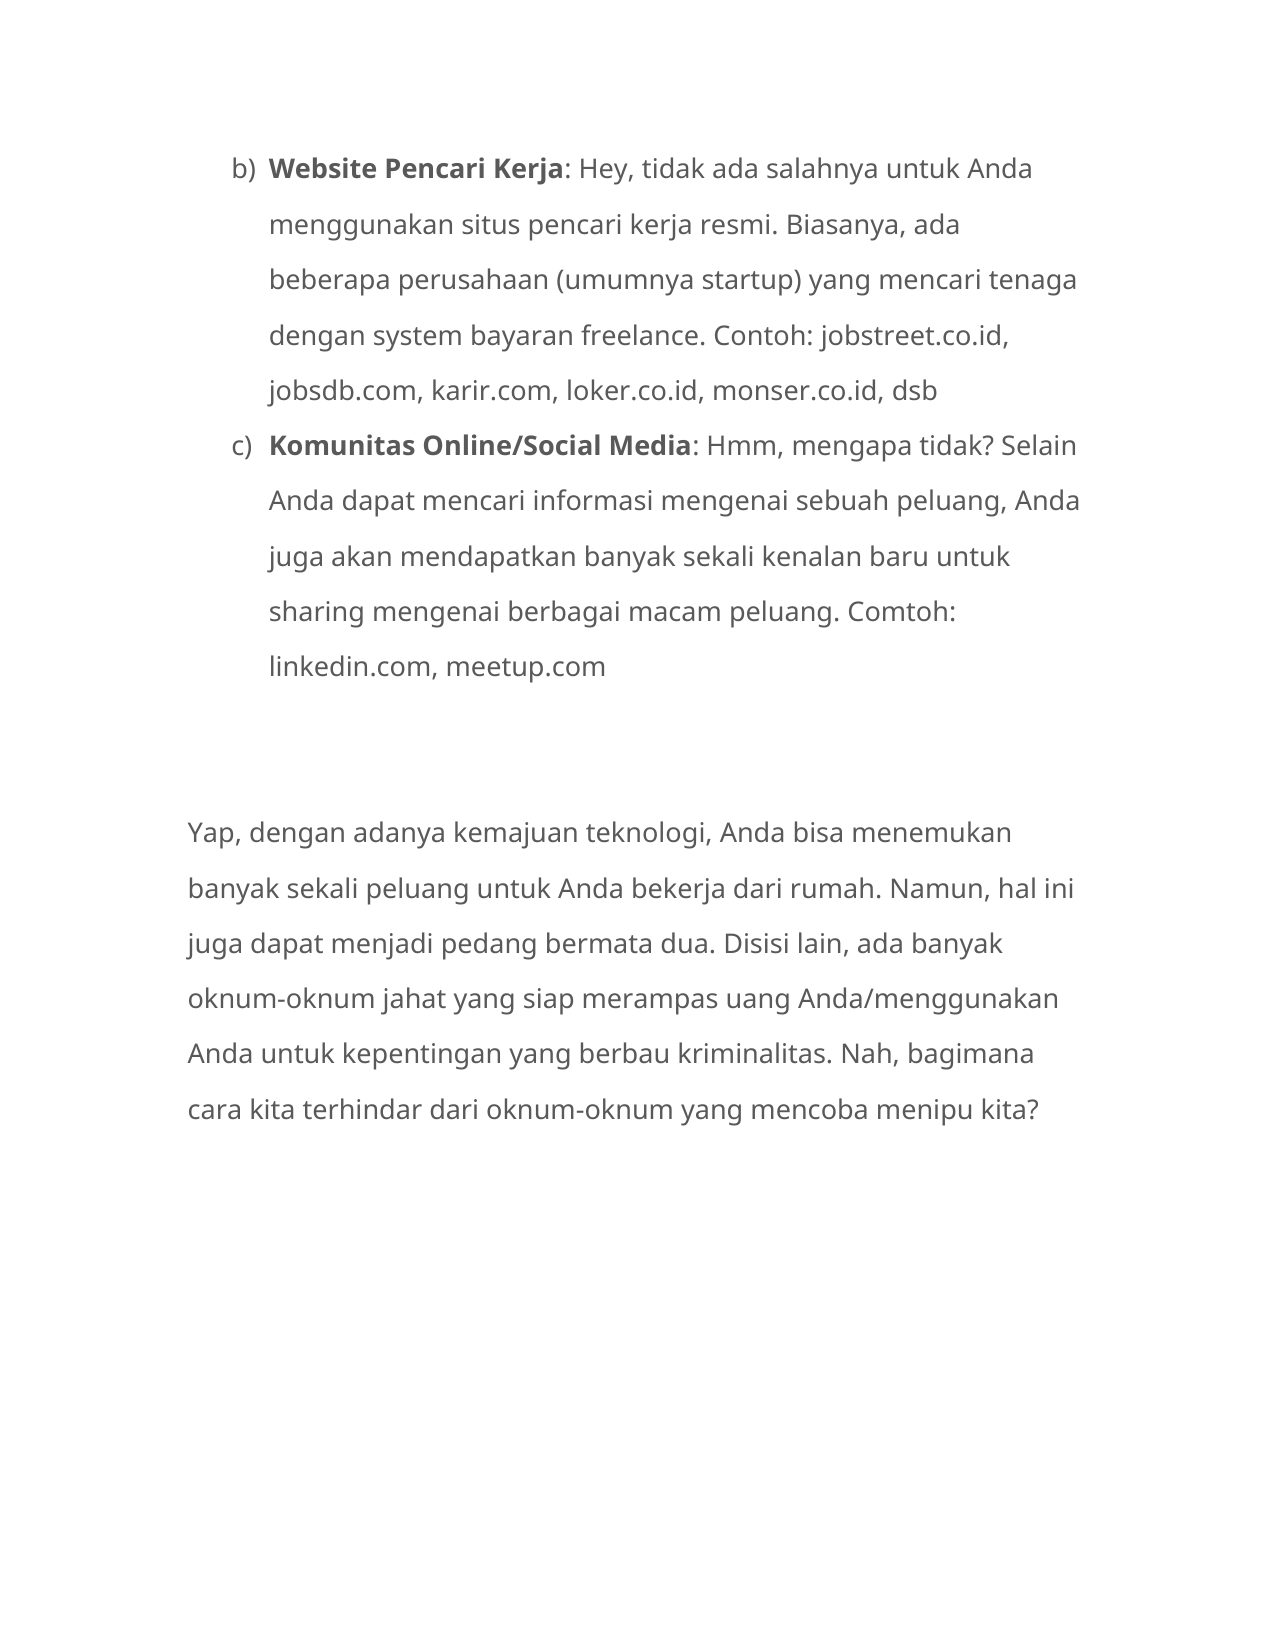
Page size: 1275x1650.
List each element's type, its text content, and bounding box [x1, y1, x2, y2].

list Website Pencari Kerja: Hey, tidak ada salahnya untuk Anda menggunakan situs pencari kerja resmi. Biasanya, ada beberapa perusahaan (umumnya startup) yang mencari tenaga dengan system bayaran freelance. Contoh: jobstreet.co.id, jobsdb.com, karir.com, loker.co.id, monser.co.id, dsb [231, 150, 1087, 408]
text Yap, dengan adanya kemajuan teknologi, Anda bisa menemukan banyak sekali peluang untuk Anda bekerja dari rumah. Namun, hal ini juga dapat menjadi pedang bermata dua. Disisi lain, ada banyak oknum-oknum jahat yang siap merampas uang Anda/menggunakan Anda untuk kepentingan yang berbau kriminalitas. Nah, bagimana cara kita terhindar dari oknum-oknum yang mencoba menipu kita? [187, 814, 1087, 1127]
list Komunitas Online/Social Media: Hmm, mengapa tidak? Selain Anda dapat mencari informasi mengenai sebuah peluang, Anda juga akan mendapatkan banyak sekali kenalan baru untuk sharing mengenai berbagai macam peluang. Comtoh: linkedin.com, meetup.com [231, 427, 1087, 685]
